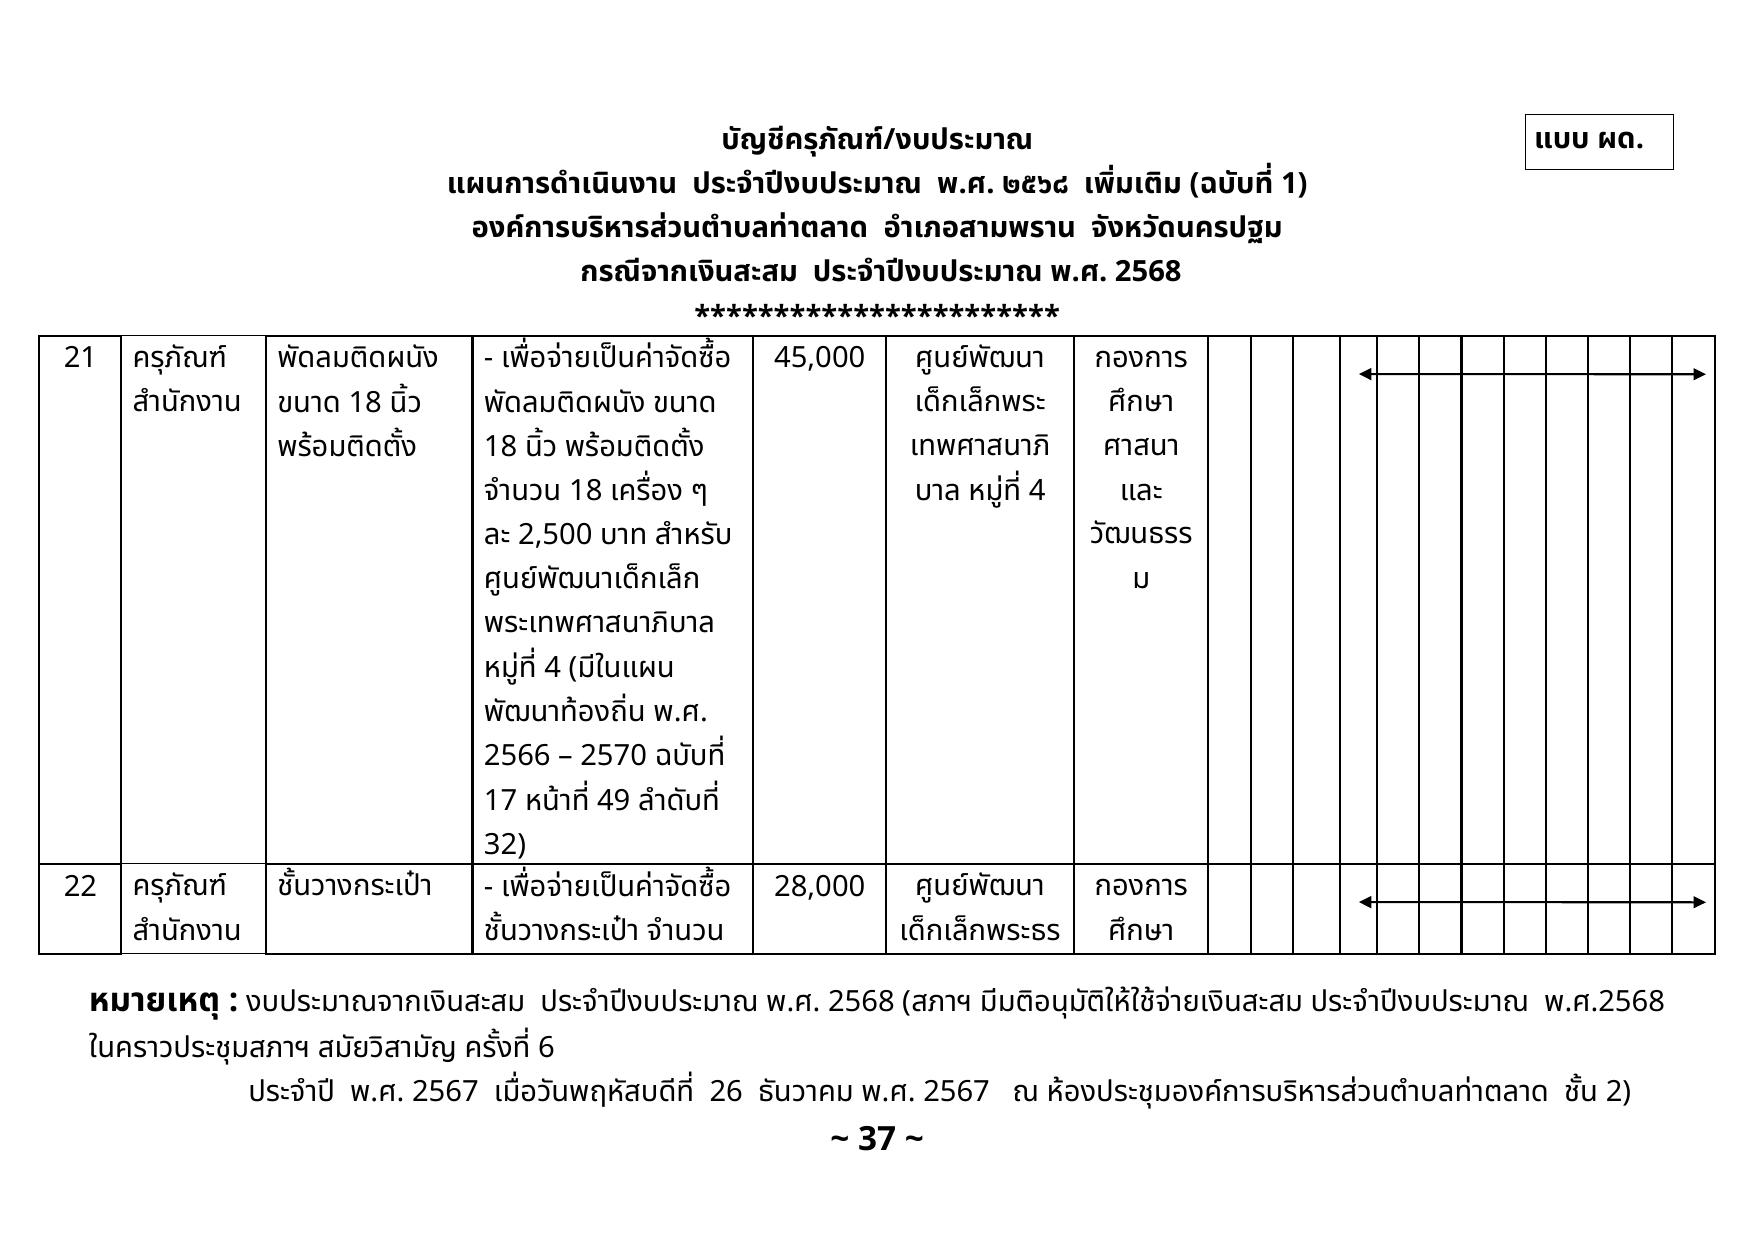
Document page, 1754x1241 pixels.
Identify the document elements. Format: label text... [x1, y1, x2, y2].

table_cell [1420, 337, 1460, 373]
table_cell [1589, 337, 1629, 373]
table_cell ศูนย์พัฒนาเด็กเล็กพระเทพศาสนาภิบาล หมู่ที่ 4 [887, 337, 1073, 863]
table_cell [1505, 865, 1545, 901]
table_cell [1673, 337, 1714, 863]
table_cell พัดลมติดผนัง ขนาด 18 นิ้ว พร้อมติดตั้ง [267, 337, 471, 863]
table_cell [1631, 904, 1671, 953]
table_cell [1589, 865, 1629, 901]
table_cell [1463, 865, 1503, 901]
table_cell [1589, 904, 1629, 953]
table_cell [1209, 337, 1250, 863]
table_cell [1589, 376, 1629, 863]
table_cell [1341, 337, 1376, 863]
table_cell [1420, 904, 1460, 953]
table_cell [1505, 376, 1545, 863]
table_cell [1463, 337, 1503, 373]
table_cell [1378, 376, 1418, 863]
table_cell [1547, 904, 1587, 953]
table_cell [1547, 865, 1587, 901]
table_cell [1341, 865, 1376, 953]
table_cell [1075, 865, 1207, 953]
table_cell [1378, 337, 1418, 373]
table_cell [887, 865, 1073, 953]
table_cell กองการศึกษา ศาสนาและวัฒนธรรม [1075, 337, 1207, 863]
table_cell [1631, 337, 1671, 373]
table_cell [1505, 337, 1545, 373]
table_cell [1294, 865, 1339, 953]
table_cell [1463, 376, 1503, 863]
table_cell [1463, 904, 1503, 953]
table_cell - เพื่อจ่ายเป็นค่าจัดซื้อพัดลมติดผนัง ขนาด 18 นิ้ว พร้อมติดตั้ง จำนวน 18 เครื่อง ๆ ละ 2,500 บาท สำหรับศูนย์พัฒนาเด็กเล็กพระเทพศาสนาภิบาล หมู่ที่ 4 (มีในแผนพัฒนาท้องถิ่น พ.ศ. 2566 – 2570 ฉบับที่ 17 หน้าที่ 49 ลำดับที่ 32) [474, 337, 752, 863]
table_cell [1673, 865, 1714, 953]
table_cell 28,000 [754, 865, 885, 953]
table_cell [1547, 337, 1587, 373]
table_cell [1505, 904, 1545, 953]
table_cell 22 [40, 865, 120, 953]
table_cell [1294, 337, 1339, 863]
table_cell [1378, 904, 1418, 953]
table_cell ครุภัณฑ์สำนักงาน [122, 336, 265, 863]
table_cell [1209, 865, 1250, 953]
table_cell [1547, 376, 1587, 863]
table_cell [1631, 376, 1671, 863]
table_cell ชั้นวางกระเป๋า [267, 865, 471, 953]
table_cell [1420, 376, 1460, 863]
table_cell [1631, 865, 1671, 901]
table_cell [474, 865, 752, 953]
table_cell [1420, 865, 1460, 901]
table_cell ครุภัณฑ์สำนักงาน [122, 864, 265, 953]
table_cell 21 [40, 337, 120, 863]
table_cell [1252, 337, 1292, 863]
table_cell [1252, 865, 1292, 953]
table_cell [1378, 865, 1418, 901]
table_cell 45,000 [754, 337, 885, 863]
